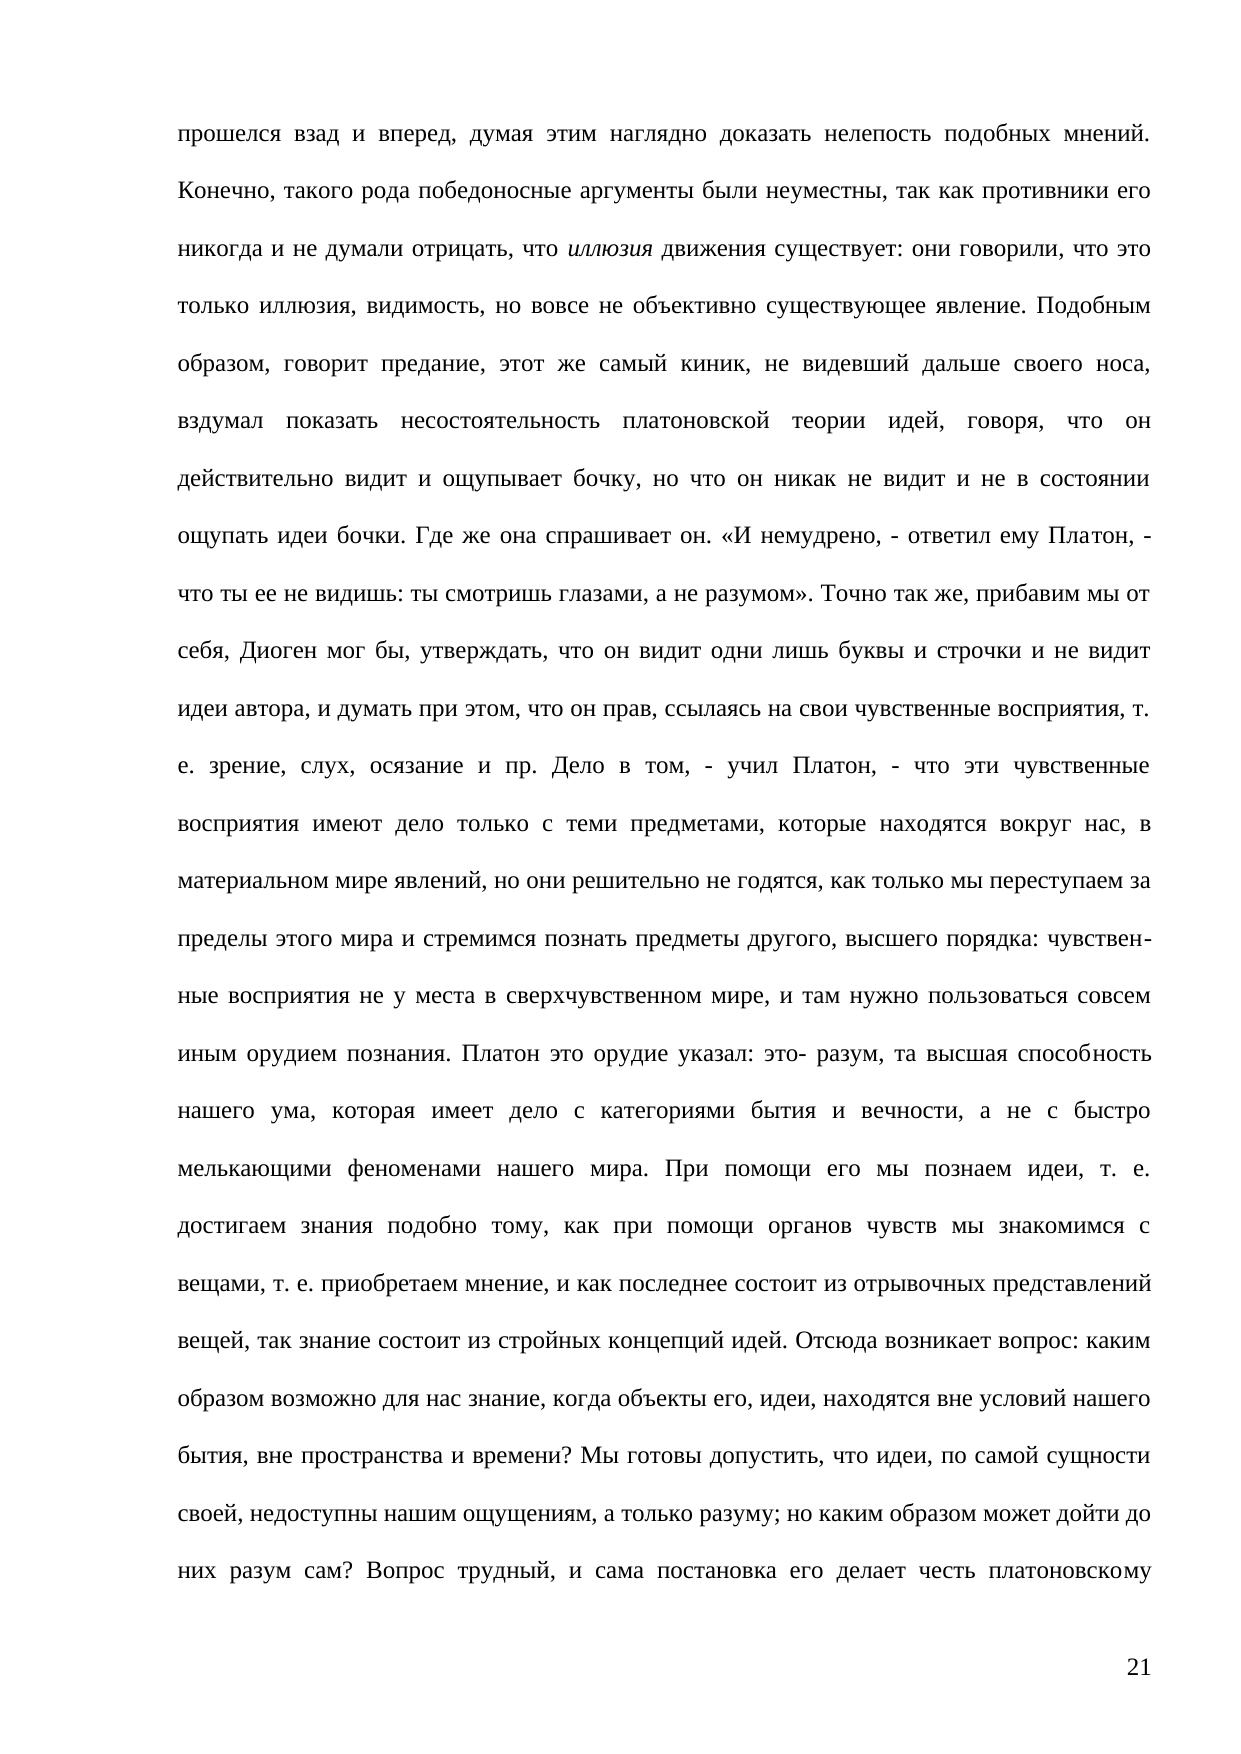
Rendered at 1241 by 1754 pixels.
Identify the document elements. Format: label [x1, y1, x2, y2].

text [177, 118, 1152, 1584]
